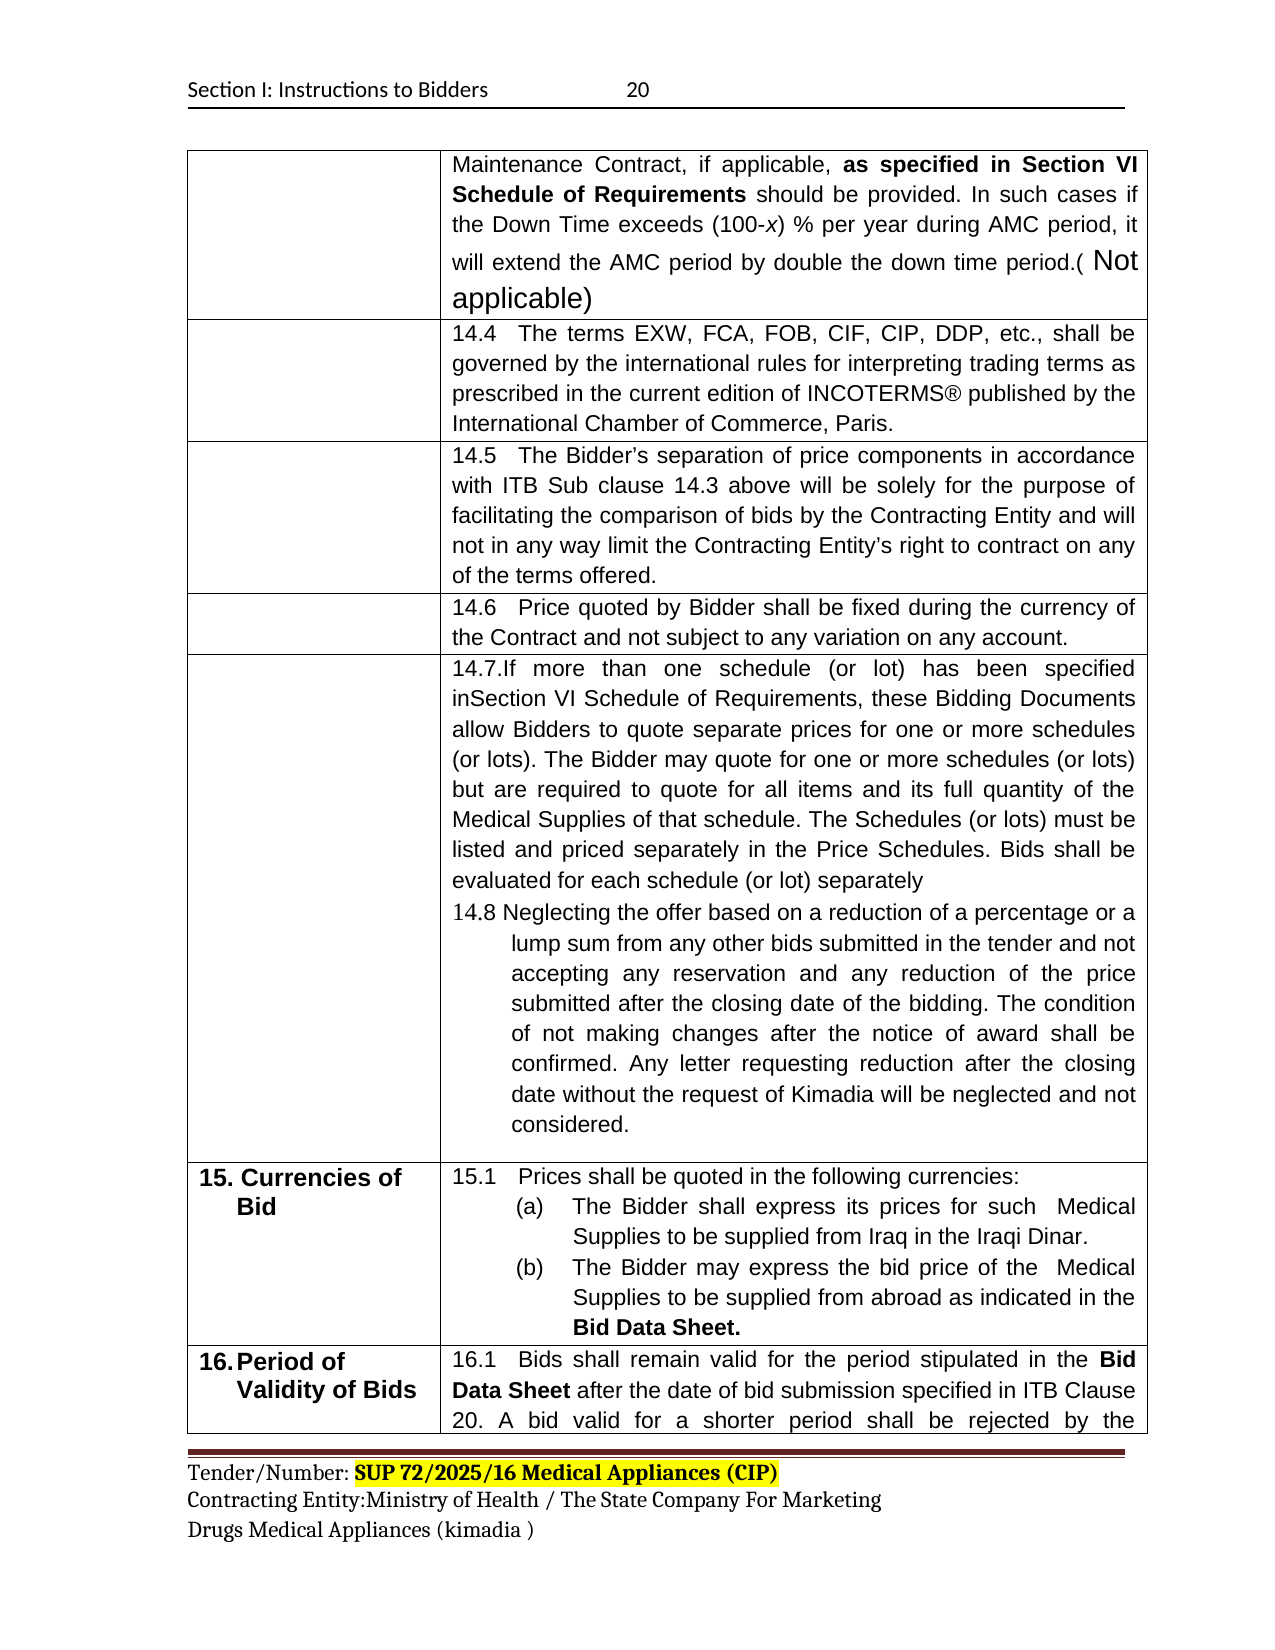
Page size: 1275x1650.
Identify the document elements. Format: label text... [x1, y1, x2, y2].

table_cell 14.6 Price quoted by Bidder shall be fixed during the currency of the Contract and not subject to any variation on any account. [441, 594, 1147, 654]
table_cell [441, 151, 1147, 319]
table_cell 14.7.If more than one schedule (or lot) has been specified inSection VI Schedule of Requirements, these Bidding Documents allow Bidders to quote separate prices for one or more schedules (or lots). The Bidder may quote for one or more schedules (or lots) but are required to quote for all items and its full quantity of the Medical Supplies of that schedule. The Schedules (or lots) must be listed and priced separately in the Price Schedules. Bids shall be evaluated for each schedule (or lot) separately 14.8 Neglecting the offer based on a reduction of a percentage or a lump sum from any other bids submitted in the tender and not accepting any reservation and any reduction of the price submitted after the closing date of the bidding. The condition of not making changes after the notice of award shall be confirmed. Any letter requesting reduction after the closing date without the request of Kimadia will be neglected and not considered. [441, 655, 1147, 1162]
table_cell 14.4 The terms EXW, FCA, FOB, CIF, CIP, DDP, etc., shall be governed by the international rules for interpreting trading terms as prescribed in the current edition of INCOTERMS® published by the International Chamber of Commerce, Paris. [441, 320, 1147, 441]
table_cell [188, 655, 440, 1162]
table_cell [188, 151, 440, 319]
table_cell 14.5 The Bidder’s separation of price components in accordance with ITB Sub clause 14.3 above will be solely for the purpose of facilitating the comparison of bids by the Contracting Entity and will not in any way limit the Contracting Entity’s right to contract on any of the terms offered. [441, 442, 1147, 593]
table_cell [441, 1346, 1147, 1433]
table_cell 15. Currencies of Bid [188, 1163, 440, 1345]
table_cell [188, 442, 440, 593]
table_cell [188, 594, 440, 654]
table_cell [188, 320, 440, 441]
table_cell 15.1 Prices shall be quoted in the following currencies: (a) The Bidder shall express its prices for such Medical Supplies to be supplied from Iraq in the Iraqi Dinar. (b) The Bidder may express the bid price of the Medical Supplies to be supplied from abroad as indicated in the Bid Data Sheet. [441, 1163, 1147, 1345]
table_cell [188, 1346, 440, 1433]
